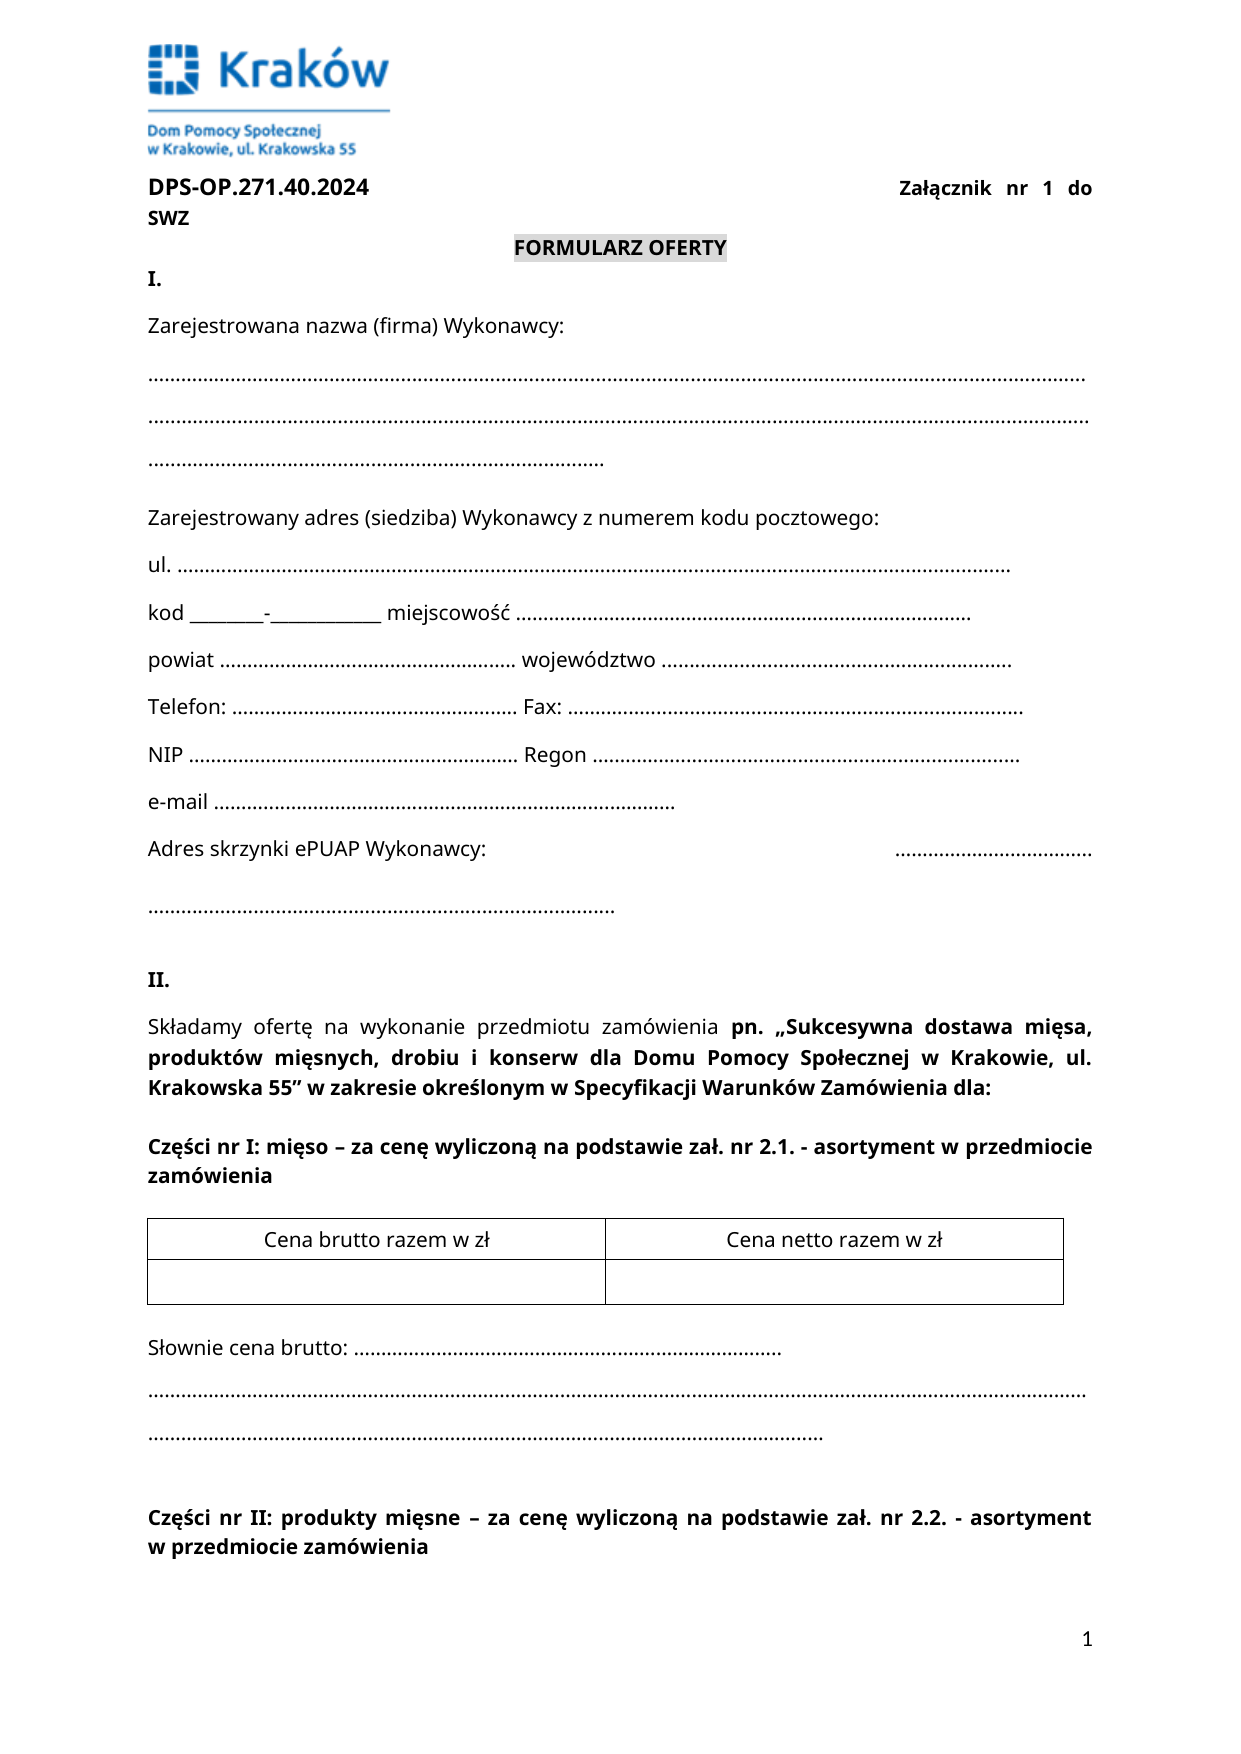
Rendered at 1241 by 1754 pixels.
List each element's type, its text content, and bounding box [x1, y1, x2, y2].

text powiat …………………….……………………….. województwo ............................................................... [148, 645, 1093, 673]
text Składamy ofertę na wykonanie przedmiotu zamówienia pn. „Sukcesywna dostawa mięsa, produktów mięsnych, drobiu i konserw dla Domu Pomocy Społecznej w Krakowie, ul. Krakowska 55” w zakresie określonym w Specyfikacji Warunków Zamówienia dla: [148, 1012, 1093, 1102]
text ul. ………………………………………………………………………………............................................................. [148, 551, 1093, 579]
table_cell [606, 1260, 1063, 1303]
table_header Cena netto razem w zł [606, 1219, 1063, 1259]
text FORMULARZ OFERTY [148, 233, 1093, 262]
text Zarejestrowany adres (siedziba) Wykonawcy z numerem kodu pocztowego: [148, 503, 1093, 532]
text I. [148, 264, 1093, 293]
text Części nr I: mięso – za cenę wyliczoną na podstawie zał. nr 2.1. - asortyment w przedmiocie zamówienia [148, 1132, 1093, 1189]
text ………………………………………....................................................................................................................................................................................................................................................................................................................................................................................... [148, 359, 1093, 472]
text Części nr II: produkty mięsne – za cenę wyliczoną na podstawie zał. nr 2.2. - asortyment w przedmiocie zamówienia [148, 1503, 1093, 1560]
picture [147, 44, 392, 159]
text kod ________-____________ miejscowość ……………………………………………………………………..… [148, 598, 1093, 626]
text Telefon: …………………….…….……………….. Fax: ….……........................................................................ [148, 692, 1093, 721]
text Słownie cena brutto: …………………………………………….……………………..………………………………………………………………………………………………………………………………………………………………………………………………………………………………...………….…………………..… [148, 1333, 1093, 1447]
text Zarejestrowana nazwa (firma) Wykonawcy: [148, 311, 1093, 340]
text Adres skrzynki ePUAP Wykonawcy: ……………………….……..…….............................................................................. [148, 834, 1093, 919]
table_header Cena brutto razem w zł [148, 1219, 605, 1259]
text e-mail ………......…………………..…………………………….………… [148, 787, 1093, 815]
table_cell [148, 1260, 605, 1303]
text II. [148, 965, 1093, 993]
text NIP …………………….….………….……………… Regon .……..…….............................................................. [148, 740, 1093, 768]
